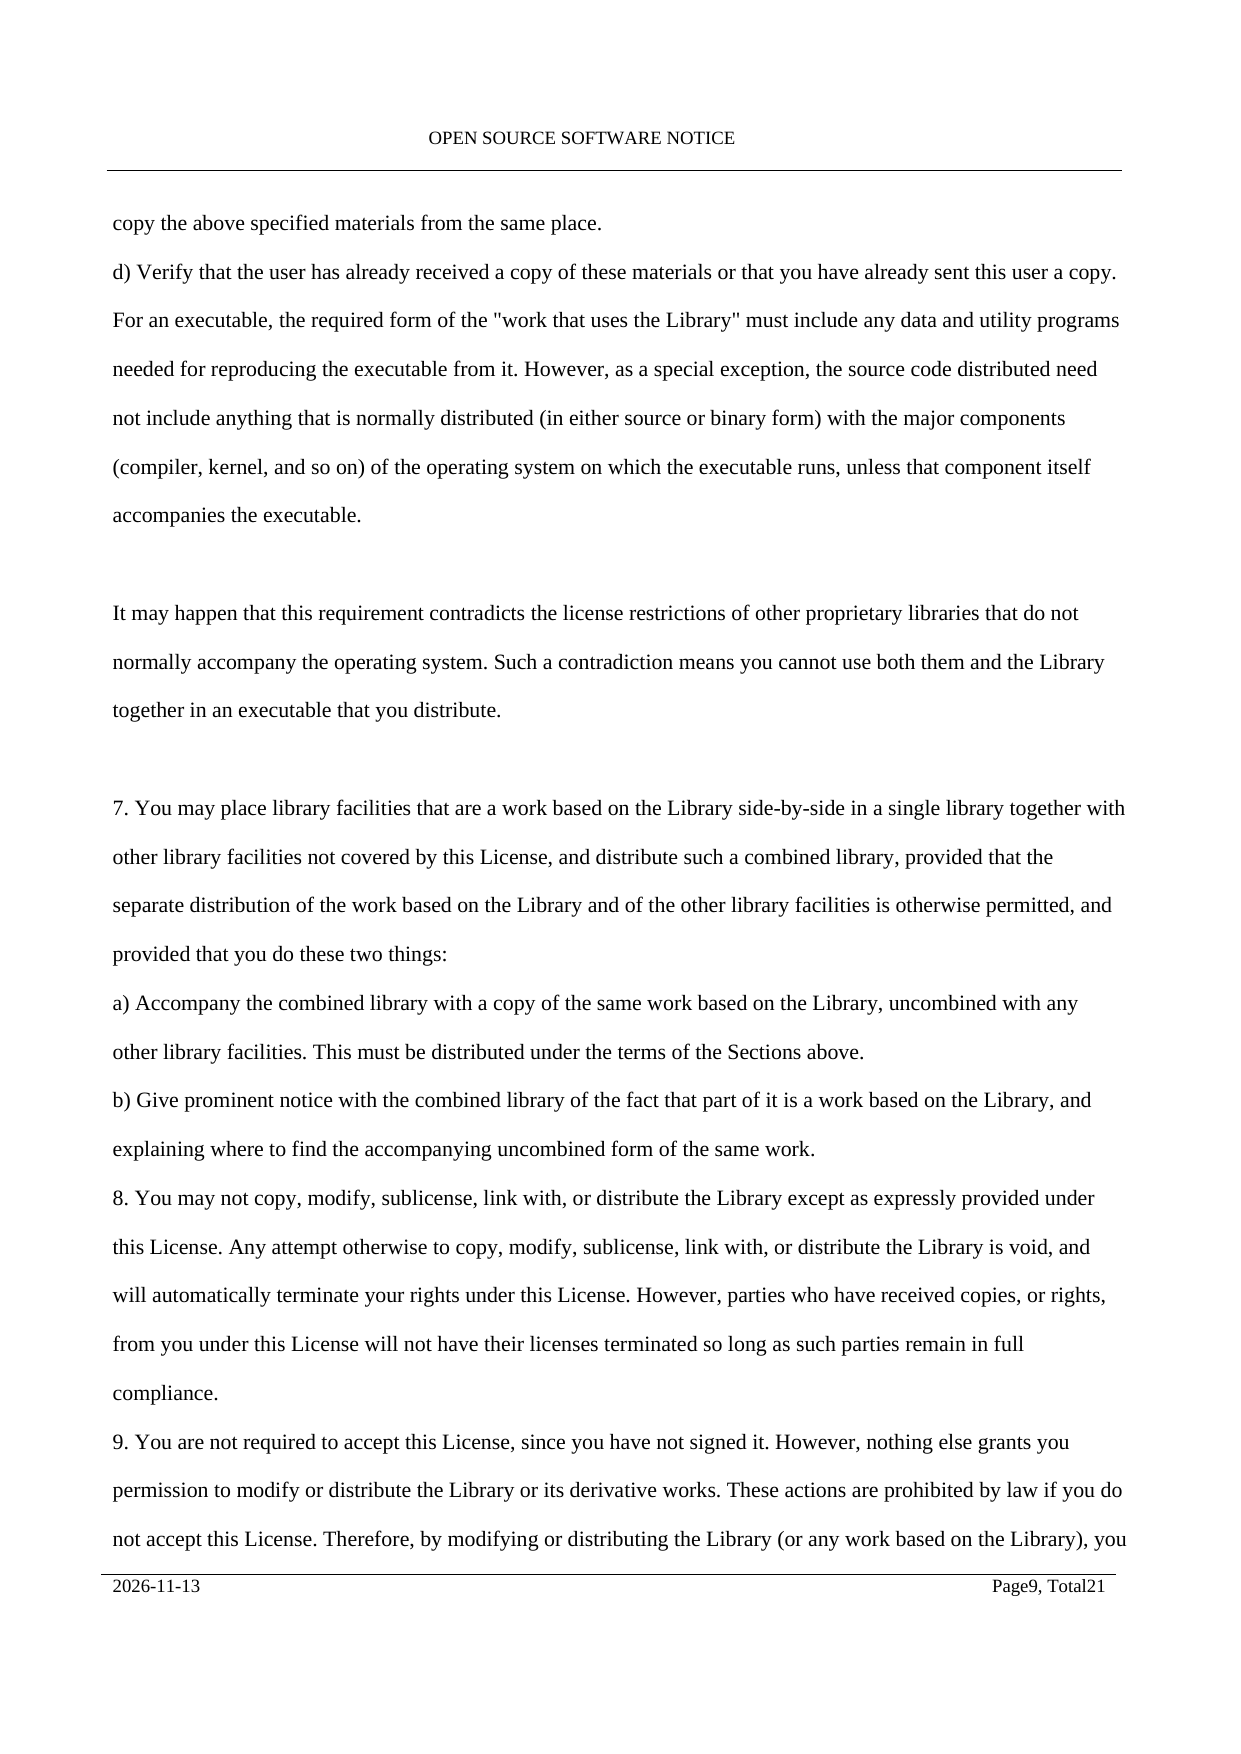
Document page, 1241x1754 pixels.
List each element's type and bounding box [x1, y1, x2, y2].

text [112, 206, 1128, 1555]
